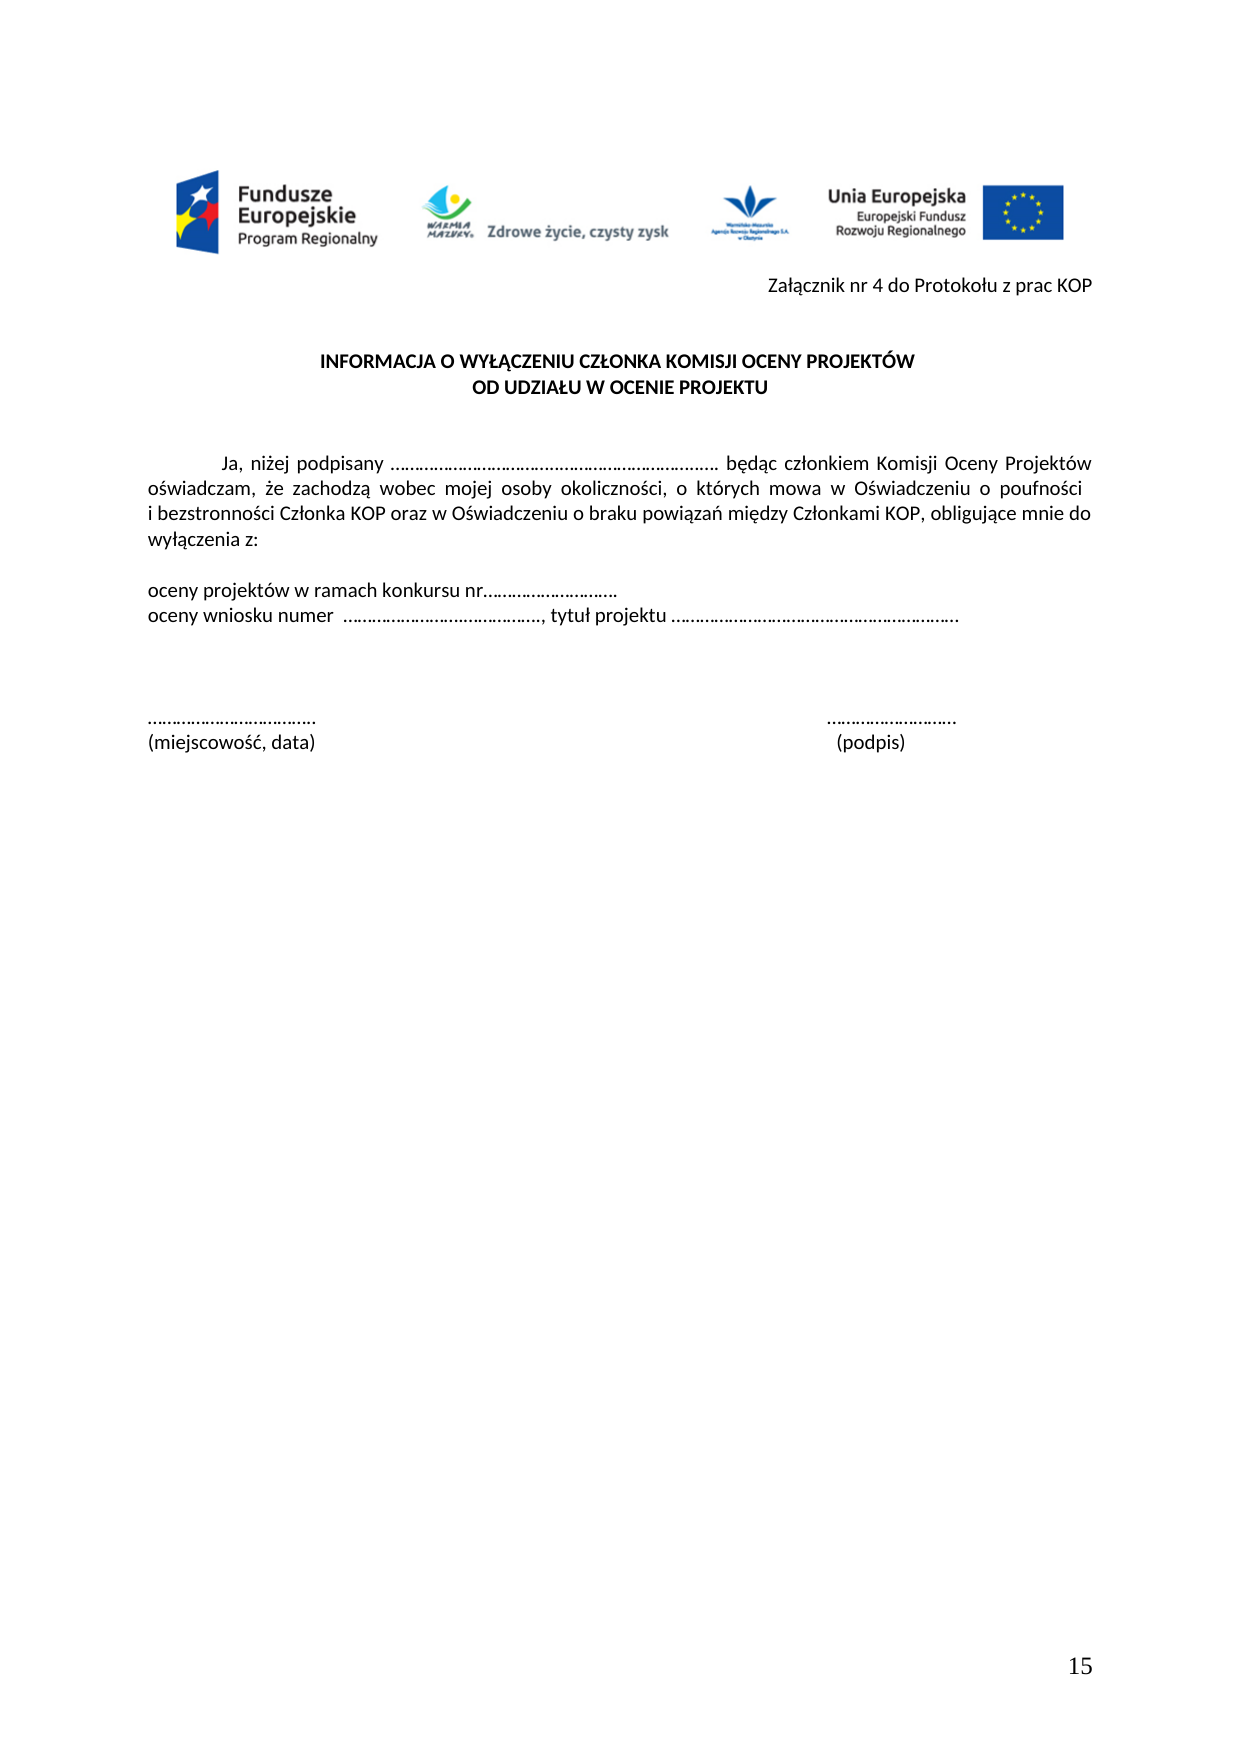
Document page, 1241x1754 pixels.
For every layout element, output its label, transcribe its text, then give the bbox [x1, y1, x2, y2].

text Załącznik nr 4 do Protokołu z prac KOP [148, 273, 1093, 298]
text Ja, niżej podpisany ……………………………..………………………..…. będąc członkiem Komisji Oceny Projektów oświadczam, że zachodzą wobec mojej osoby okoliczności, o których mowa w Oświadczeniu o poufności i bezstronności Członka KOP oraz w Oświadczeniu o braku powiązań między Członkami KOP, obligujące mnie do wyłączenia z: [148, 450, 1093, 551]
text oceny projektów w ramach konkursu nr………………………. [148, 577, 1093, 602]
text …………………………….. ……………………… [148, 704, 1093, 729]
text oceny wniosku numer …………………….……………., tytuł projektu …………………………………………………… [148, 602, 1093, 628]
picture [147, 147, 1093, 273]
text INFORMACJA O WYŁĄCZENIU CZŁONKA KOMISJI OCENY PROJEKTÓW OD UDZIAŁU W OCENIE PROJEKTU [148, 348, 1093, 399]
text (miejscowość, data) (podpis) [148, 729, 1093, 755]
